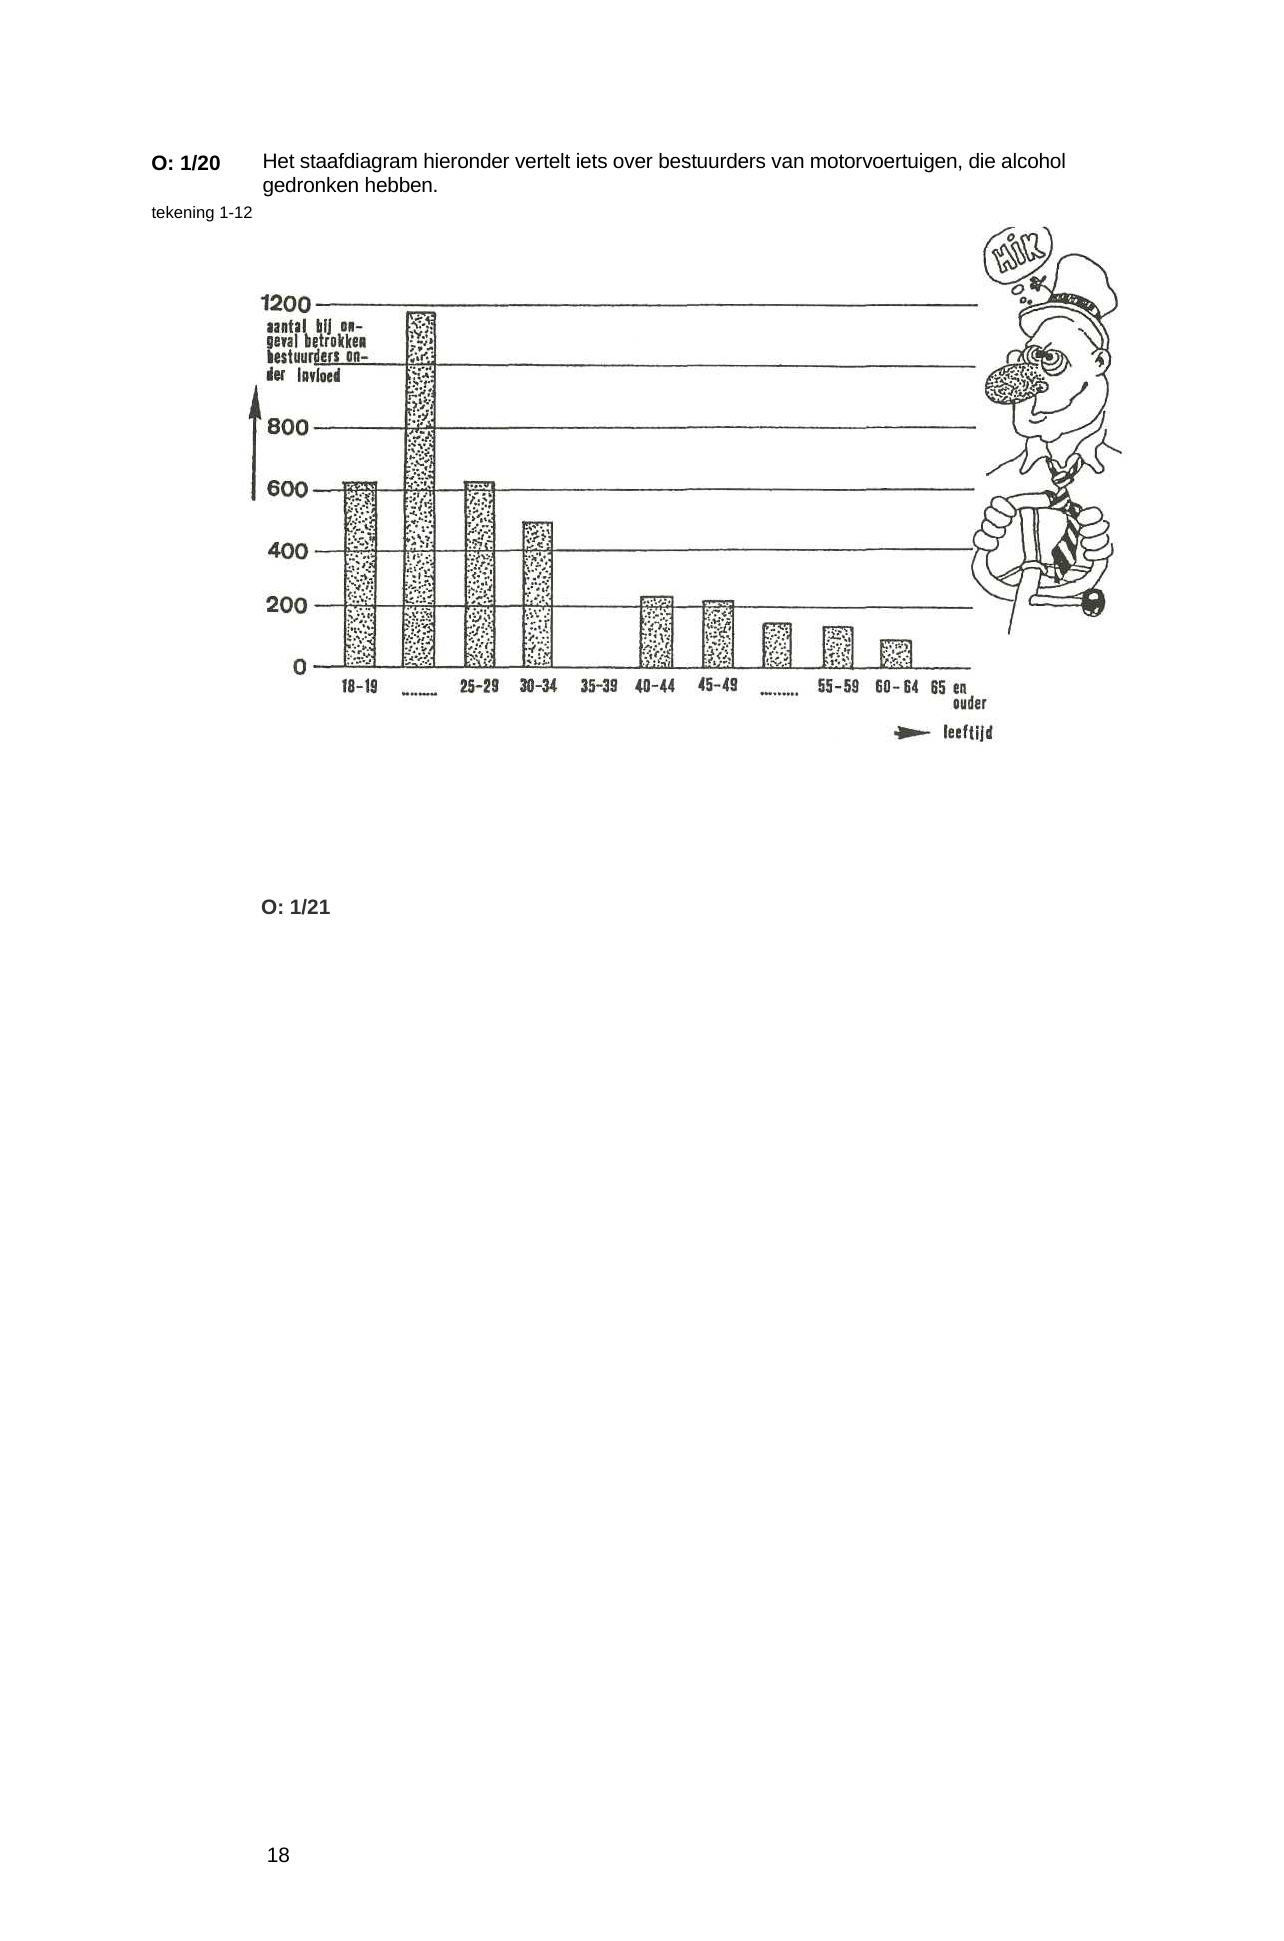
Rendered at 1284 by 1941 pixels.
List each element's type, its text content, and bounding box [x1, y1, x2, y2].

text tekening 1-12 [151, 203, 1079, 222]
picture [239, 222, 1130, 750]
text O: 1/21 [261, 895, 1079, 919]
